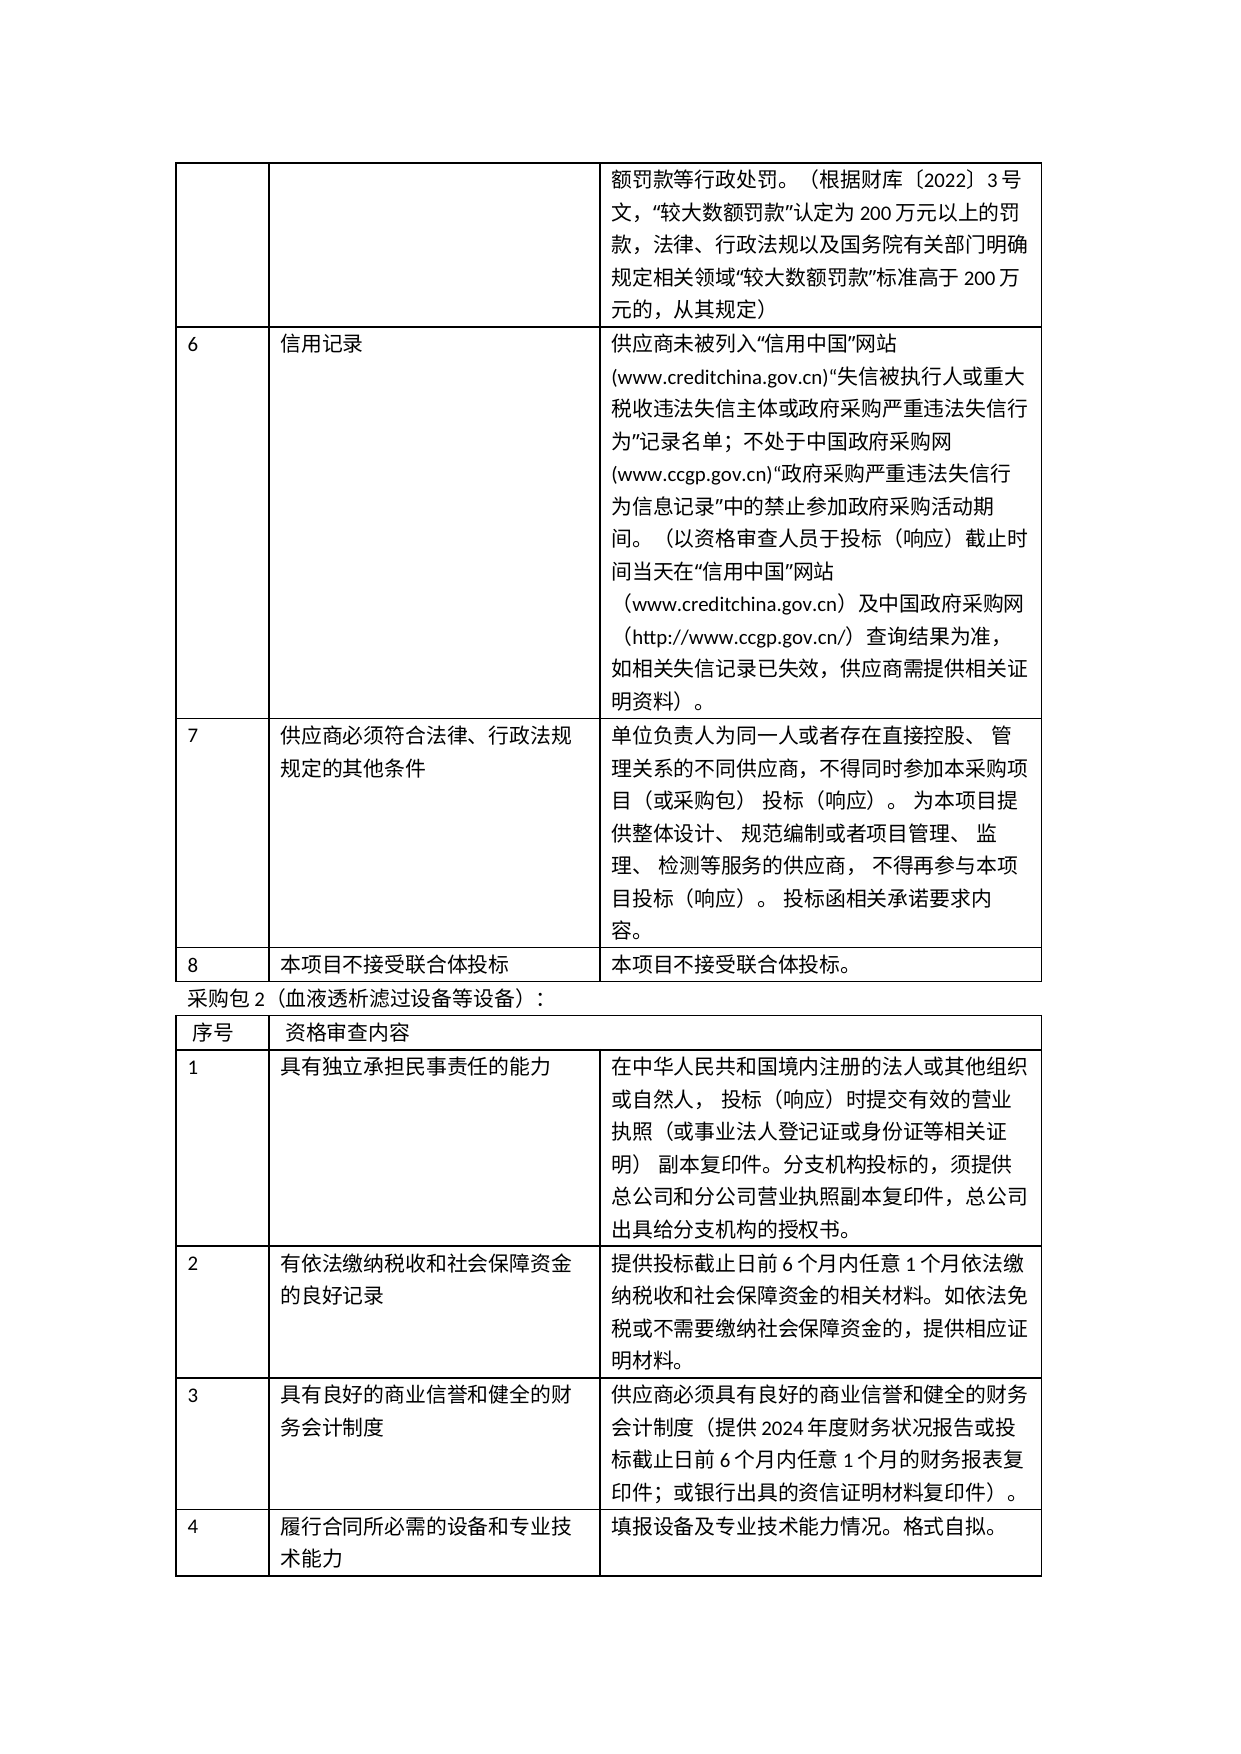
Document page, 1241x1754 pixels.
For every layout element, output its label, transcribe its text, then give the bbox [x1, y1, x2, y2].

table_cell 6 [177, 328, 268, 718]
table_cell 具有独立承担民事责任的能力 [270, 1051, 599, 1245]
table_cell 5 [177, 164, 268, 326]
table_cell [270, 164, 599, 326]
table_cell 有依法缴纳税收和社会保障资金的良好记录 [270, 1247, 599, 1377]
table_cell 3 [177, 1379, 268, 1508]
table_cell 7 [177, 719, 268, 947]
table_cell 1 [177, 1051, 268, 1245]
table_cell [601, 164, 1041, 326]
table_cell 提供投标截止日前6个月内任意1个月依法缴纳税收和社会保障资金的相关材料。如依法免税或不需要缴纳社会保障资金的，提供相应证明材料。 [601, 1247, 1041, 1377]
table_cell 在中华人民共和国境内注册的法人或其他组织或自然人， 投标（响应）时提交有效的营业执照（或事业法人登记证或身份证等相关证明） 副本复印件。分支机构投标的，须提供总公司和分公司营业执照副本复印件，总公司出具给分支机构的授权书。 [601, 1051, 1041, 1245]
table_cell 履行合同所必需的设备和专业技术能力 [270, 1510, 599, 1575]
table_header 资格审查内容 [270, 1016, 1041, 1049]
table_cell 单位负责人为同一人或者存在直接控股、 管理关系的不同供应商，不得同时参加本采购项目（或采购包） 投标（响应）。 为本项目提供整体设计、 规范编制或者项目管理、 监理、 检测等服务的供应商， 不得再参与本项目投标（响应）。 投标函相关承诺要求内容。 [601, 719, 1041, 947]
table_cell 供应商未被列入“信用中国”网站(www.creditchina.gov.cn)“失信被执行人或重大税收违法失信主体或政府采购严重违法失信行为”记录名单；不处于中国政府采购网(www.ccgp.gov.cn)“政府采购严重违法失信行为信息记录”中的禁止参加政府采购活动期间。（以资格审查人员于投标（响应）截止时间当天在“信用中国”网站（www.creditchina.gov.cn）及中国政府采购网（http://www.ccgp.gov.cn/）查询结果为准，如相关失信记录已失效，供应商需提供相关证明资料）。 [601, 328, 1041, 718]
table_cell 供应商必须符合法律、行政法规规定的其他条件 [270, 719, 599, 947]
table_cell 填报设备及专业技术能力情况。格式自拟。 [601, 1510, 1041, 1575]
table_cell 8 [177, 948, 268, 981]
table_cell 信用记录 [270, 328, 599, 718]
table_cell 本项目不接受联合体投标 [270, 948, 599, 981]
table_cell 供应商必须具有良好的商业信誉和健全的财务会计制度（提供2024年度财务状况报告或投标截止日前6个月内任意1个月的财务报表复印件；或银行出具的资信证明材料复印件）。 [601, 1379, 1041, 1508]
table_cell 2 [177, 1247, 268, 1377]
text 采购包2（血液透析滤过设备等设备）： [187, 982, 1053, 1015]
table_header 序号 [177, 1016, 268, 1049]
table_cell 具有良好的商业信誉和健全的财务会计制度 [270, 1379, 599, 1508]
table_cell 本项目不接受联合体投标。 [601, 948, 1041, 981]
table_cell 4 [177, 1510, 268, 1575]
